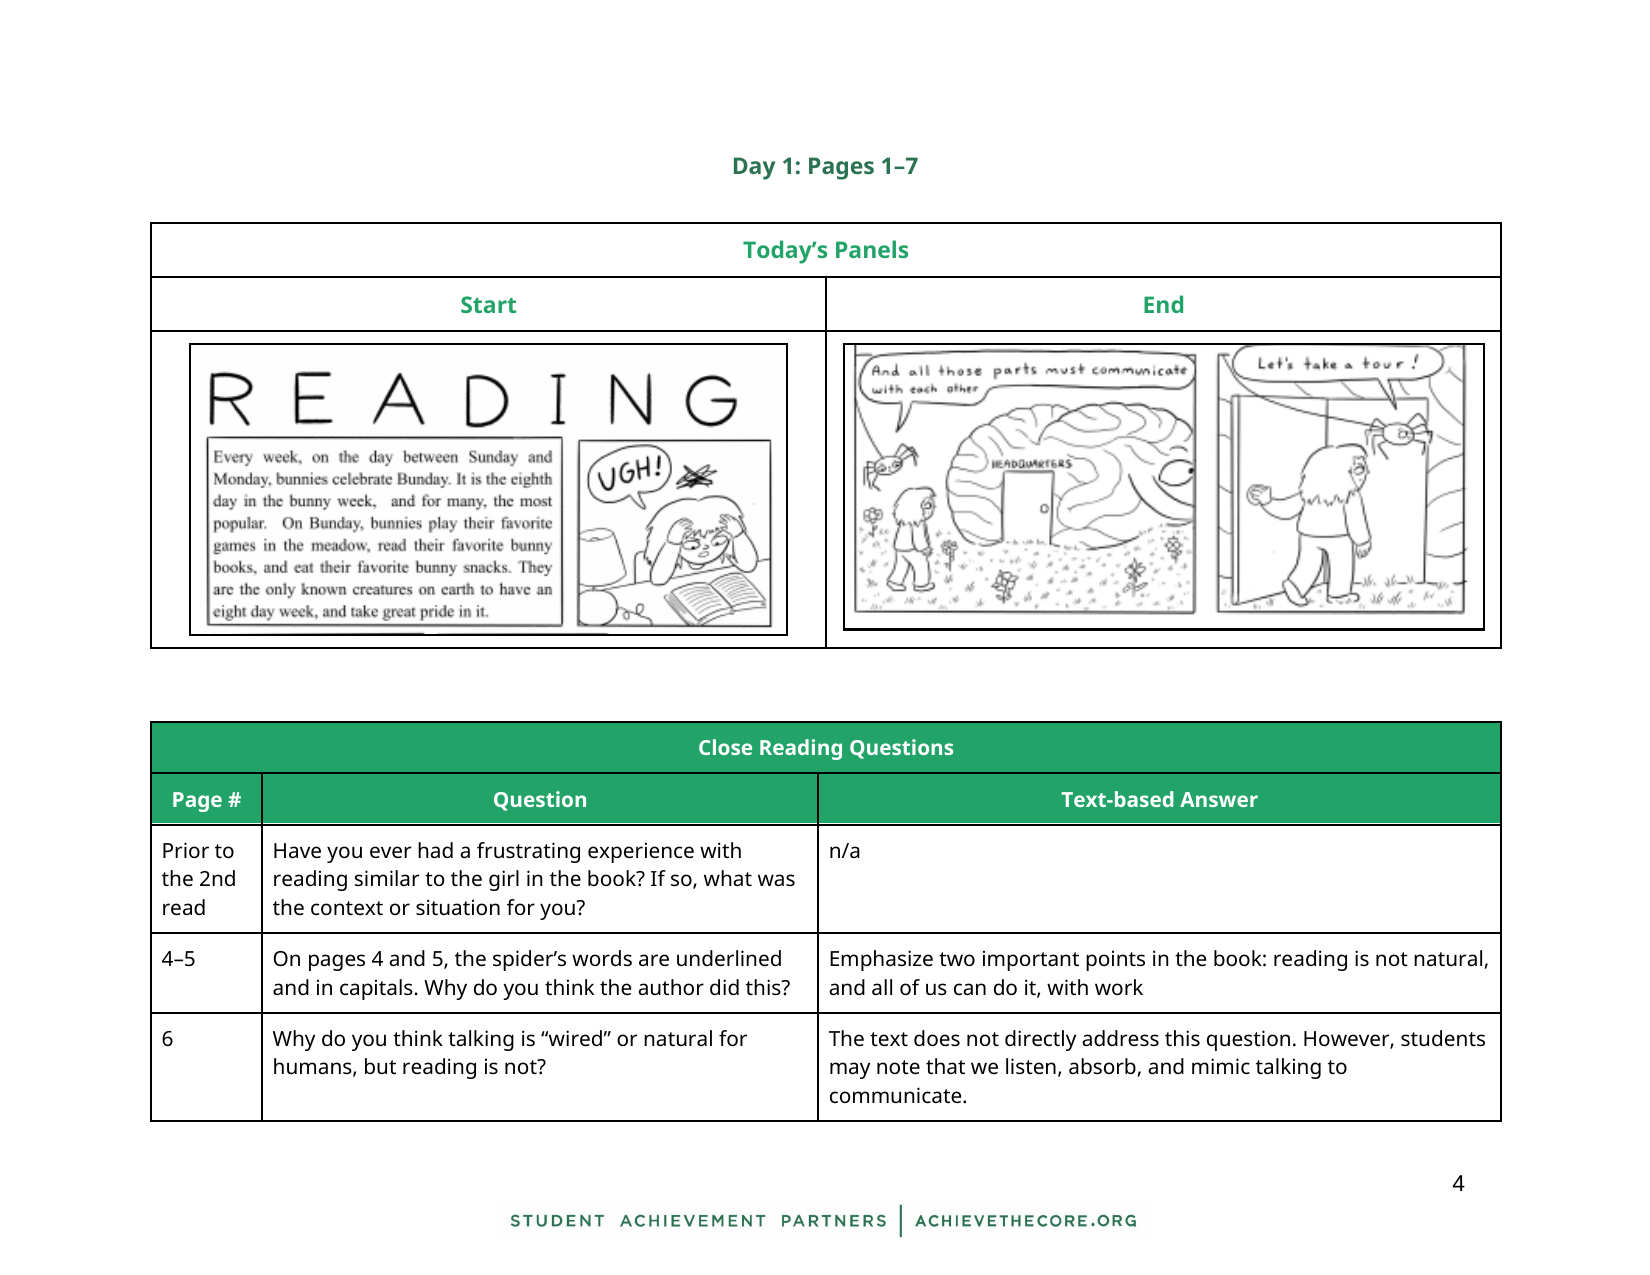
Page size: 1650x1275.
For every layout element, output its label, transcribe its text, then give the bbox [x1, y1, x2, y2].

table_cell Emphasize two important points in the book: reading is not natural, and all of us can do it, with work [819, 934, 1500, 1012]
table_cell Have you ever had a frustrating experience with reading similar to the girl in the book? If so, what was the context or situation for you? [263, 826, 817, 932]
picture [845, 345, 1483, 628]
table_header Today’s Panels [152, 224, 1500, 276]
table_cell [827, 332, 1500, 647]
table_cell n/a [819, 826, 1500, 932]
table_cell Question [263, 774, 817, 823]
table_cell Text-based Answer [819, 774, 1500, 823]
picture [496, 1200, 1153, 1241]
table_cell Why do you think talking is “wired” or natural for humans, but reading is not? [263, 1014, 817, 1120]
text Day 1: Pages 1–7 [150, 150, 1500, 181]
table_cell Prior to the 2nd read [152, 826, 261, 932]
table_cell End [827, 278, 1500, 330]
table_cell 4–5 [152, 934, 261, 1012]
picture [191, 345, 786, 634]
table_cell [152, 332, 825, 647]
table_header Close Reading Questions [152, 723, 1500, 772]
table_cell Start [152, 278, 825, 330]
table_cell On pages 4 and 5, the spider’s words are underlined and in capitals. Why do you think the author did this? [263, 934, 817, 1012]
table_cell Page # [152, 774, 261, 823]
table_cell The text does not directly address this question. However, students may note that we listen, absorb, and mimic talking to communicate. [819, 1014, 1500, 1120]
table_cell 6 [152, 1014, 261, 1120]
